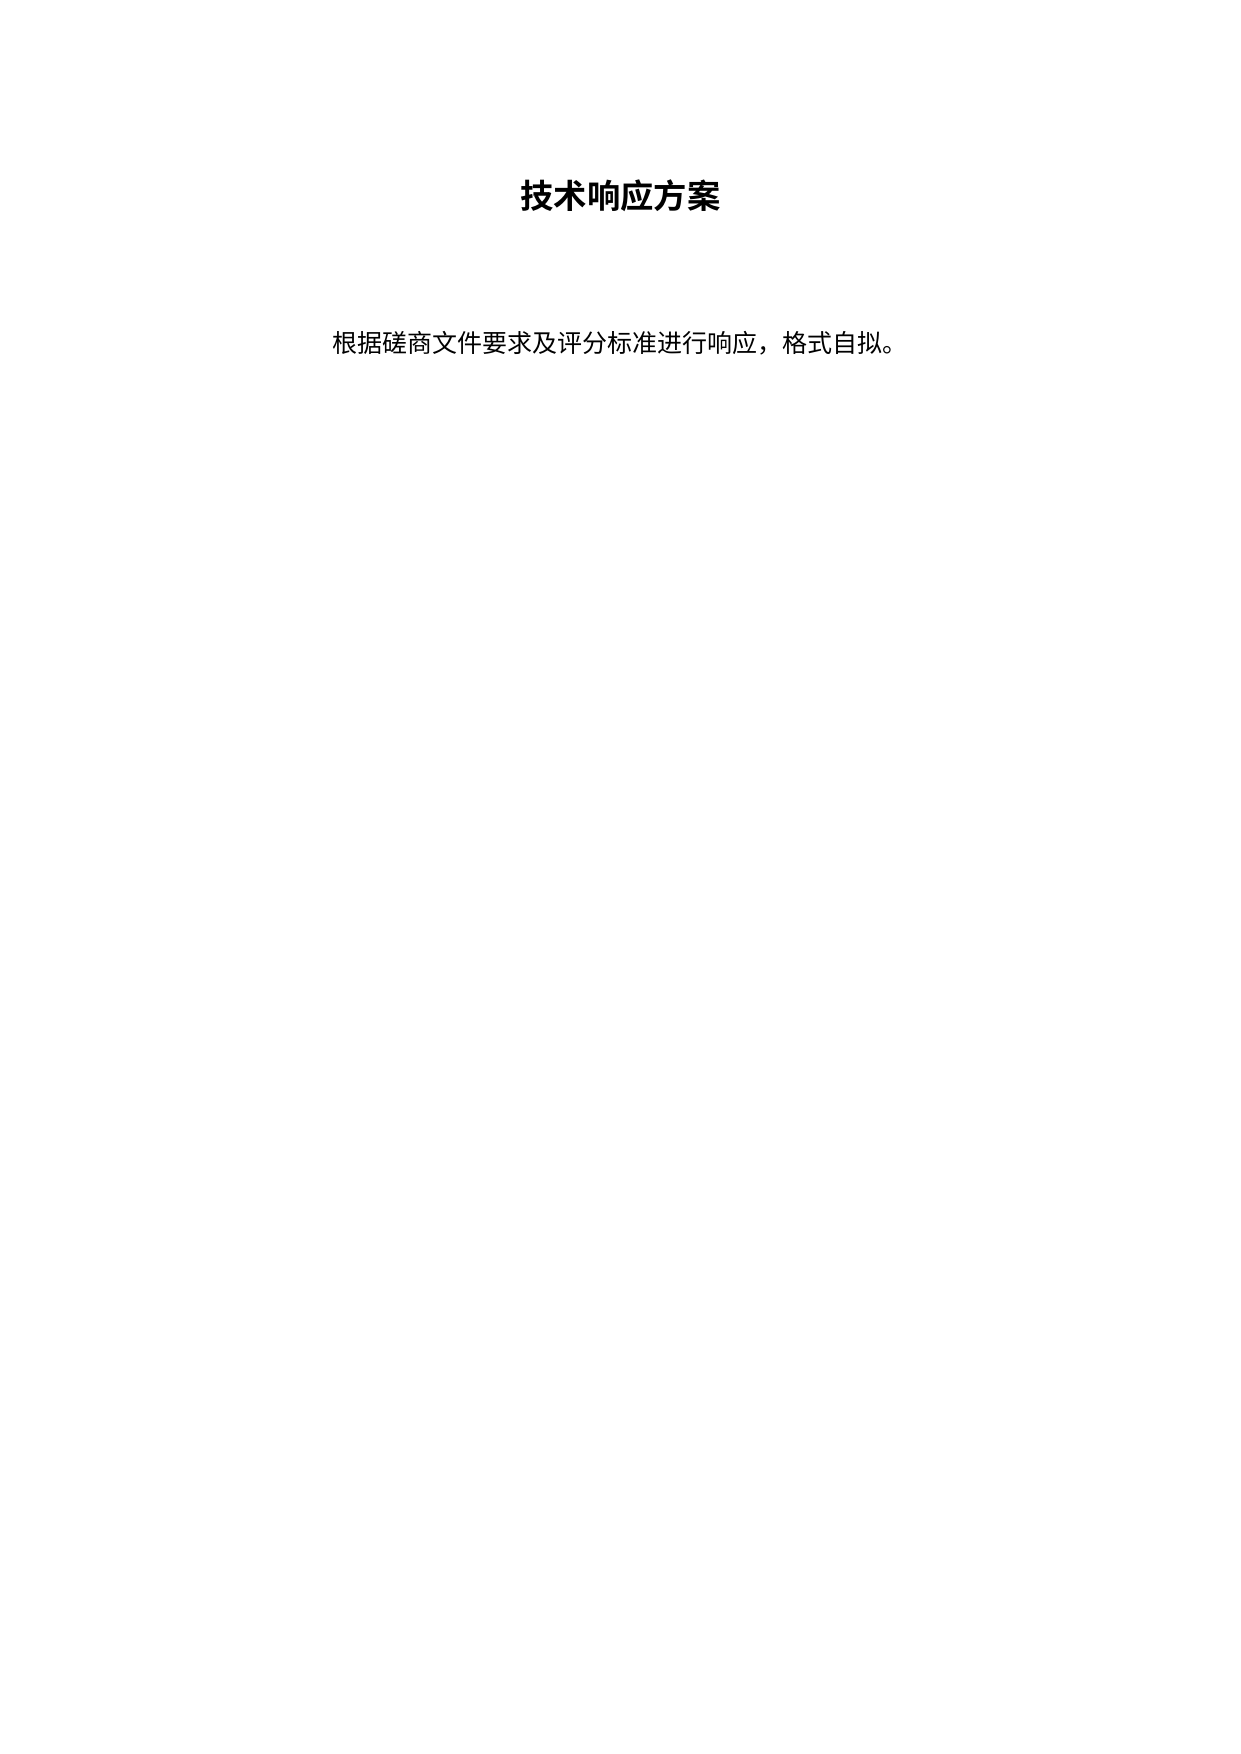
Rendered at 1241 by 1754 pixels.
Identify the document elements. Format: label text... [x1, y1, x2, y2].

text 技术响应方案 [187, 162, 1053, 227]
text 根据磋商文件要求及评分标准进行响应，格式自拟。 [187, 309, 1053, 374]
